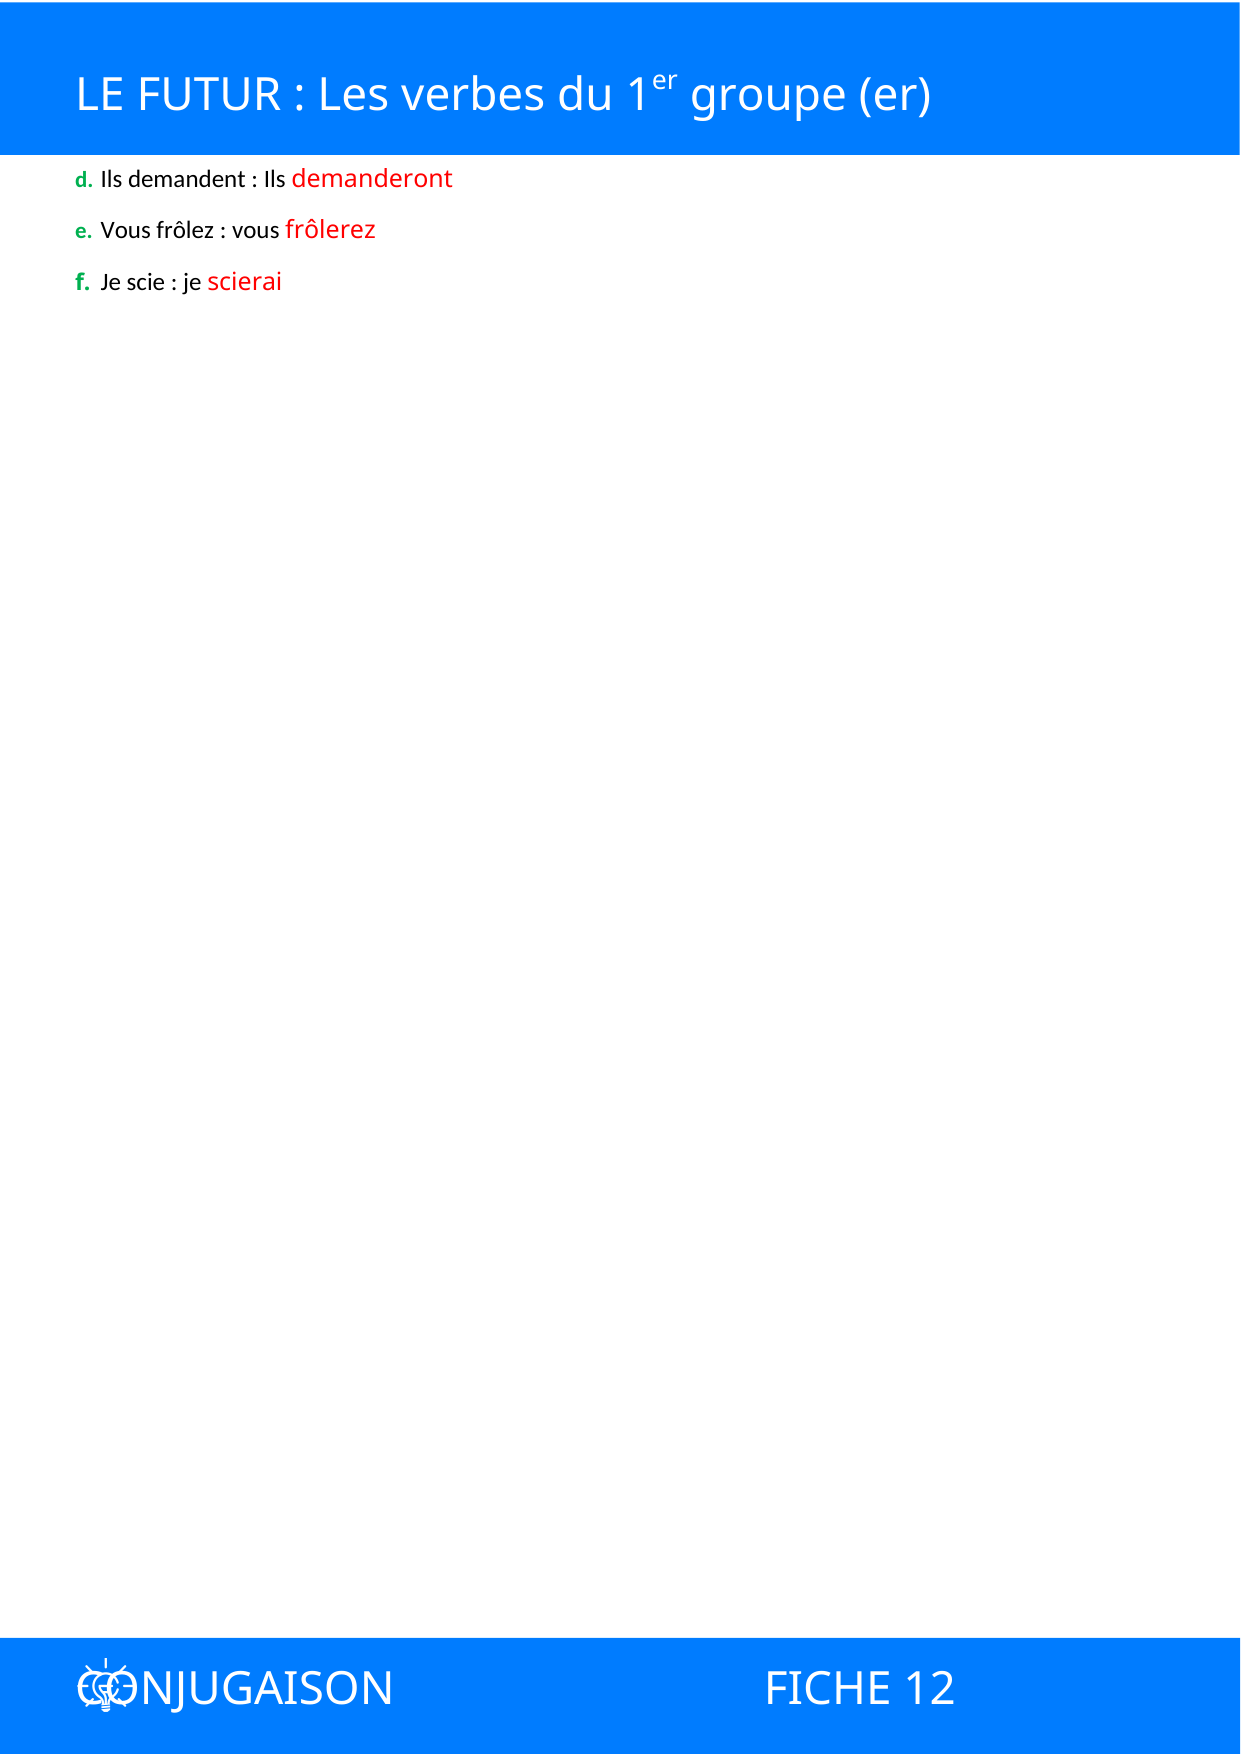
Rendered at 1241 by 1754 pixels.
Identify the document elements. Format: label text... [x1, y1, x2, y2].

list Vous frôlez : vous frôlerez [75, 212, 583, 246]
list Ils demandent : Ils demanderont [75, 161, 583, 195]
picture [75, 1658, 139, 1714]
list Je scie : je scierai [75, 263, 583, 297]
